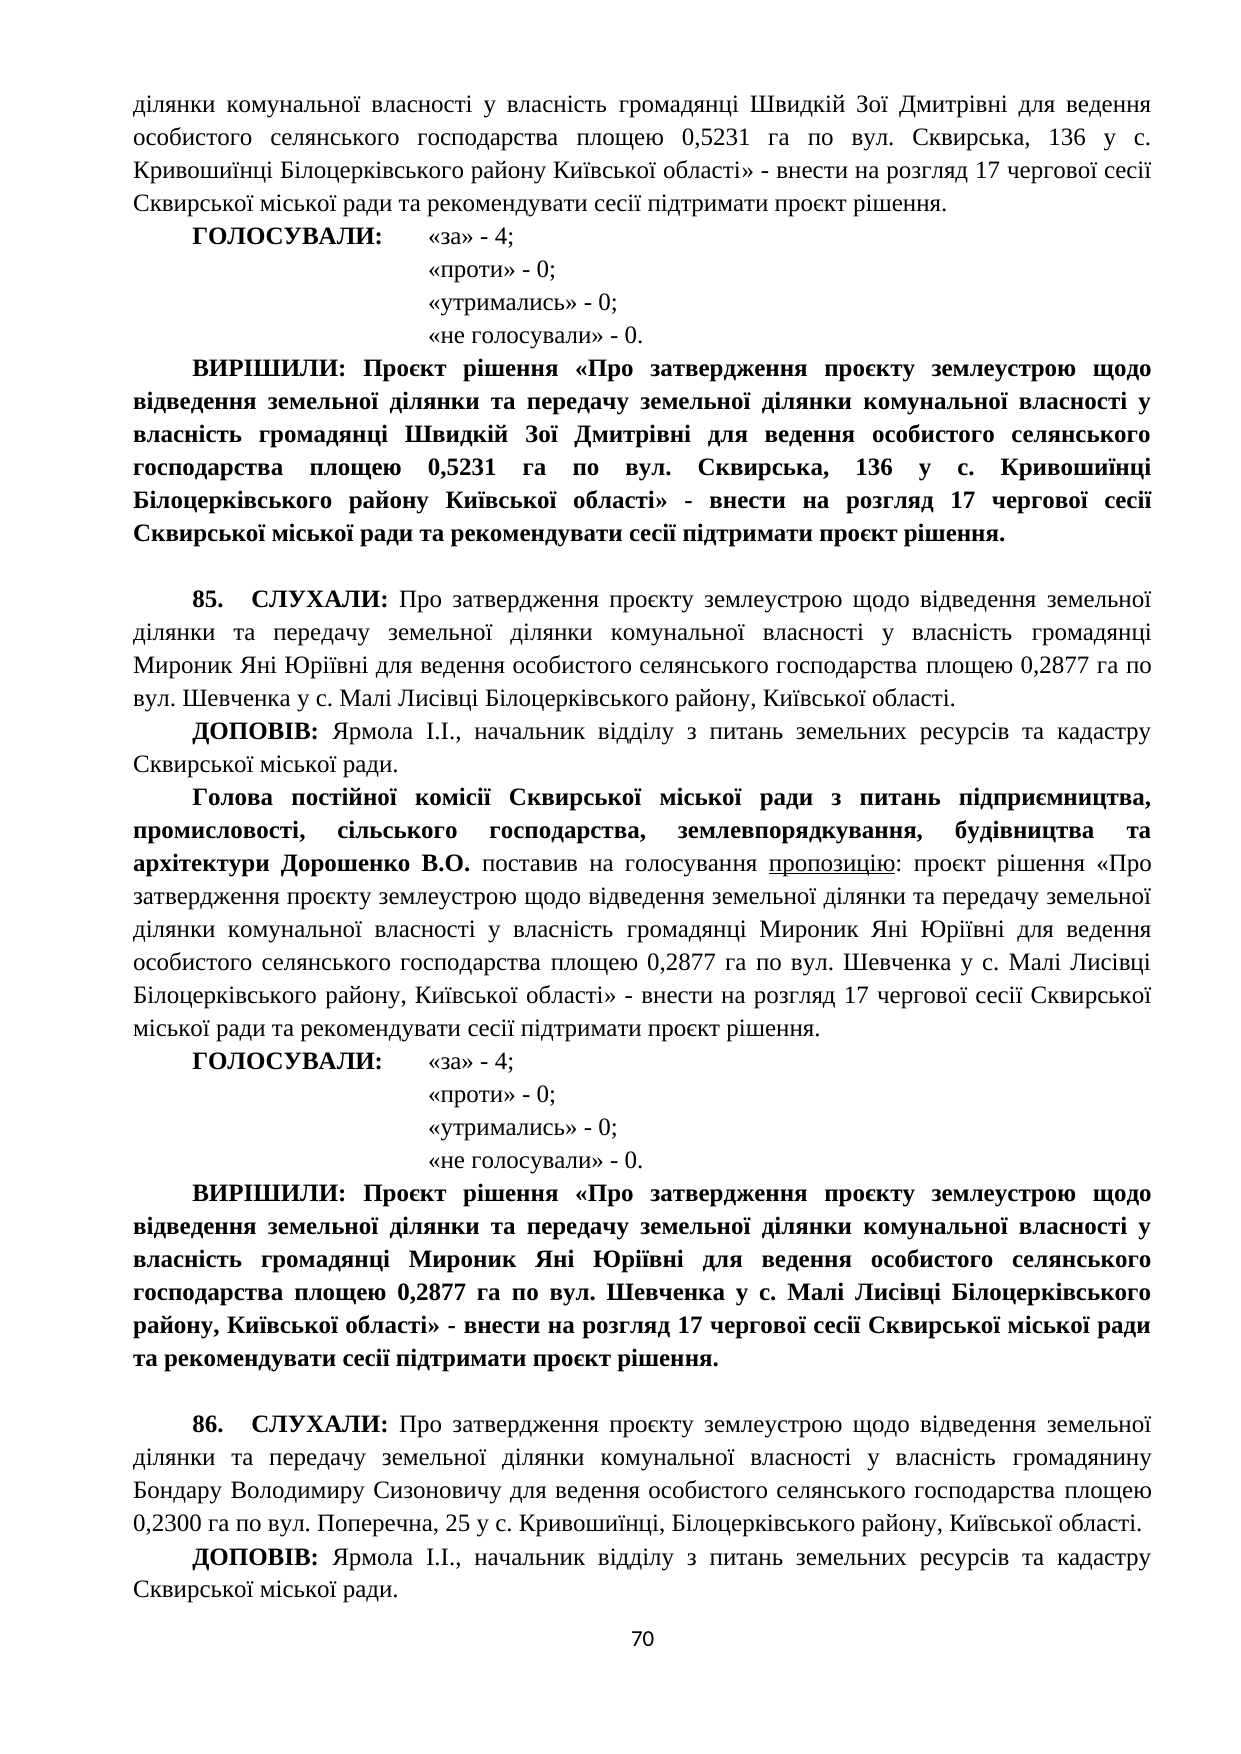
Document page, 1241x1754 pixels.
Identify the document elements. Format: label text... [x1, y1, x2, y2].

text Голова постійної комісії Сквирської міської ради з питань підприємництва, промисловості, сільського господарства, землевпорядкування, будівництва та архітектури Дорошенко В.О. поставив на голосування пропозицію: проєкт рішення «Про затвердження проєкту землеустрою щодо відведення земельної ділянки та передачу земельної ділянки комунальної власності у власність громадянці Мироник Яні Юріївні для ведення особистого селянського господарства площею 0,2877 га по вул. Шевченка у с. Малі Лисівці Білоцерківського району, Київської області» - внести на розгляд 17 чергової сесії Сквирської міської ради та рекомендувати сесії підтримати проєкт рішення. [133, 782, 1152, 1042]
text «утримались» - 0; [133, 287, 1152, 316]
text «проти» - 0; [133, 254, 1152, 282]
list ГОЛОСУВАЛИ: «за» - 4; [133, 1046, 1152, 1075]
list ВИРІШИЛИ: Проєкт рішення «Про затвердження проєкту землеустрою щодо відведення земельної ділянки та передачу земельної ділянки комунальної власності у власність громадянці Швидкій Зої Дмитрівні для ведення особистого селянського господарства площею 0,5231 га по вул. Сквирська, 136 у с. Кривошиїнці Білоцерківського району Київської області» - внести на розгляд 17 чергової сесії Сквирської міської ради та рекомендувати сесії підтримати проєкт рішення. [133, 353, 1152, 547]
text «не голосували» - 0. [133, 320, 1152, 348]
text «не голосували» - 0. [133, 1145, 1152, 1174]
list СЛУХАЛИ: Про затвердження проєкту землеустрою щодо відведення земельної ділянки та передачу земельної ділянки комунальної власності у власність громадянину Бондару Володимиру Сизоновичу для ведення особистого селянського господарства площею 0,2300 га по вул. Поперечна, 25 у с. Кривошиїнці, Білоцерківського району, Київської області. [133, 1409, 1152, 1537]
list СЛУХАЛИ: Про затвердження проєкту землеустрою щодо відведення земельної ділянки та передачу земельної ділянки комунальної власності у власність громадянці Мироник Яні Юріївні для ведення особистого селянського господарства площею 0,2877 га по вул. Шевченка у с. Малі Лисівці Білоцерківського району, Київської області. [133, 584, 1152, 712]
list ГОЛОСУВАЛИ: «за» - 4; [133, 221, 1152, 249]
text «проти» - 0; [133, 1079, 1152, 1108]
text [133, 89, 1152, 216]
text «утримались» - 0; [133, 1112, 1152, 1141]
list ДОПОВІВ: Ярмола І.І., начальник відділу з питань земельних ресурсів та кадастру Сквирської міської ради. [133, 716, 1152, 778]
list ДОПОВІВ: Ярмола І.І., начальник відділу з питань земельних ресурсів та кадастру Сквирської міської ради. [133, 1542, 1152, 1603]
list ВИРІШИЛИ: Проєкт рішення «Про затвердження проєкту землеустрою щодо відведення земельної ділянки та передачу земельної ділянки комунальної власності у власність громадянці Мироник Яні Юріївні для ведення особистого селянського господарства площею 0,2877 га по вул. Шевченка у с. Малі Лисівці Білоцерківського району, Київської області» - внести на розгляд 17 чергової сесії Сквирської міської ради та рекомендувати сесії підтримати проєкт рішення. [133, 1178, 1152, 1372]
